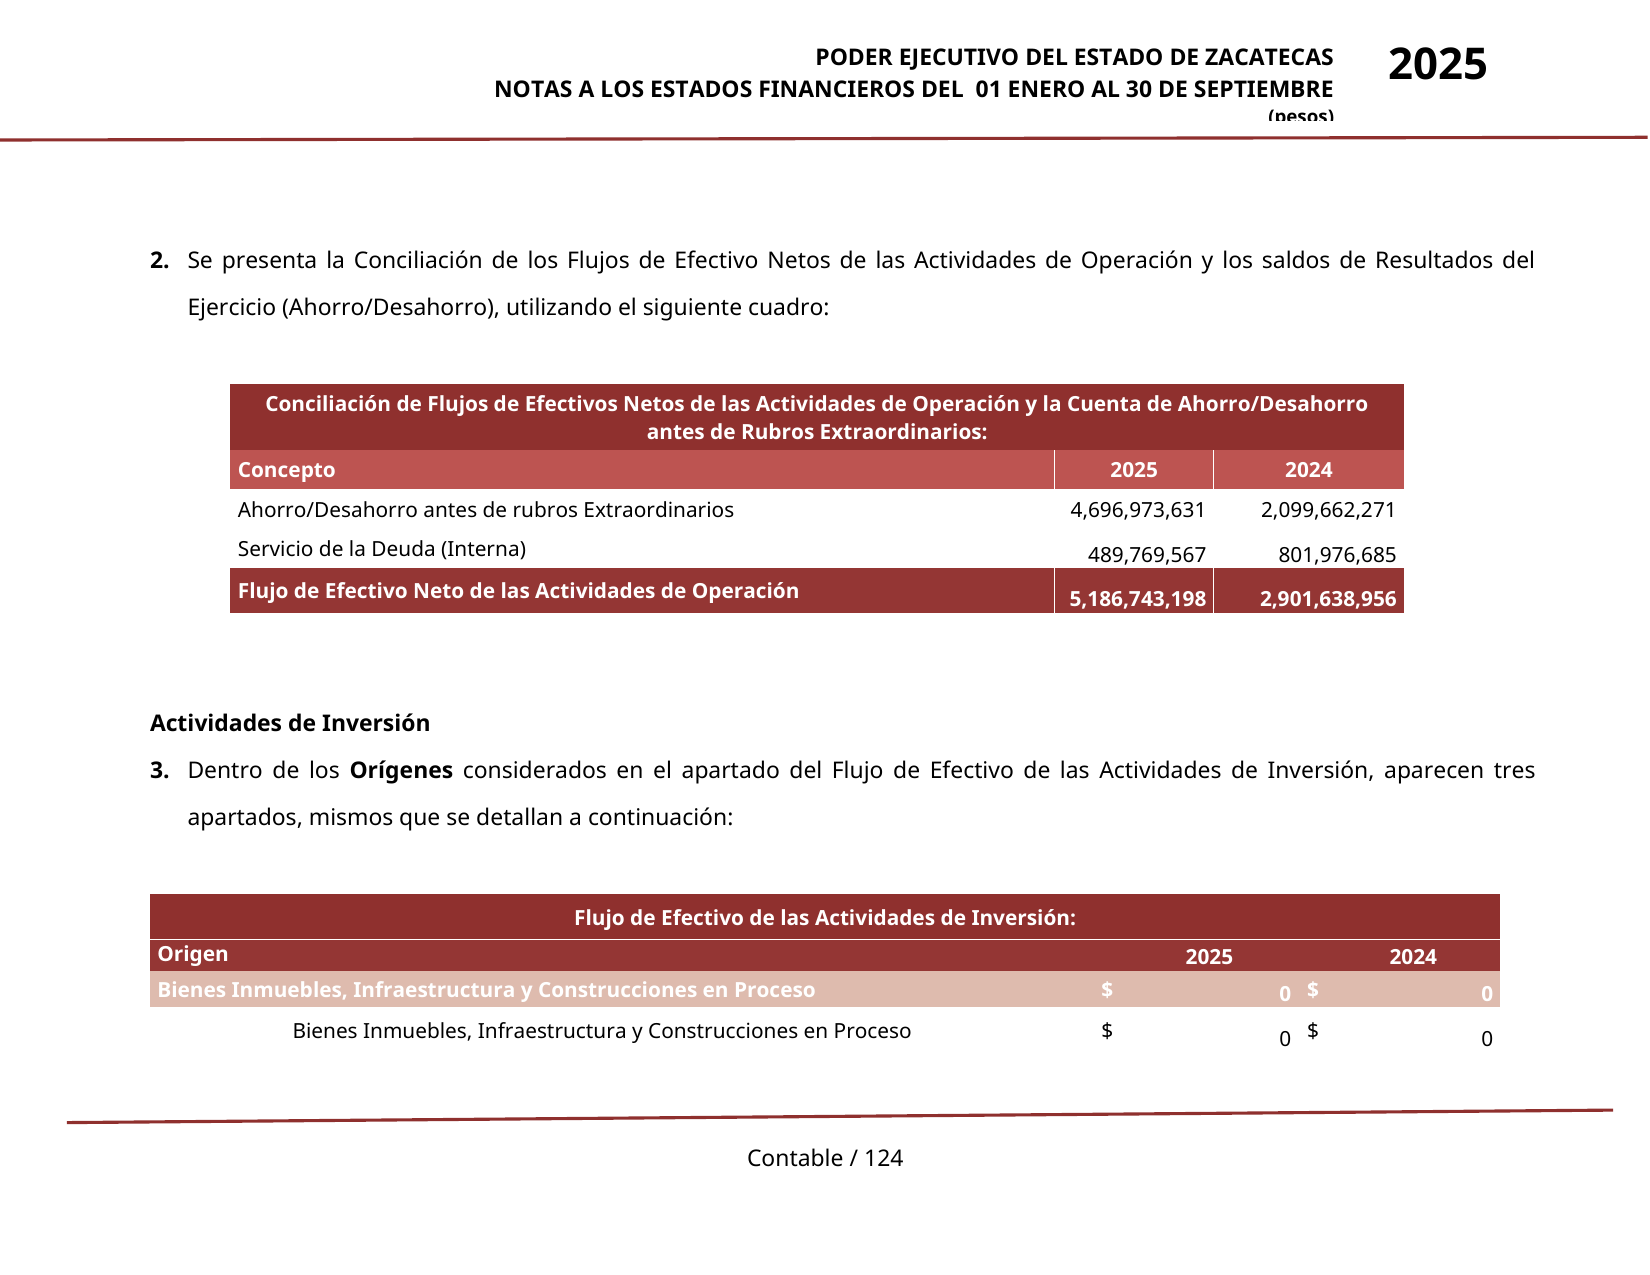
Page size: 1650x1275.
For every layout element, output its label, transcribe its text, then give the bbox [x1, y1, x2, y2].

list Se presenta la Conciliación de los Flujos de Efectivo Netos de las Actividades de Operación y los saldos de Resultados del Ejercicio (Ahorro/Desahorro), utilizando el siguiente cuadro: [150, 244, 1538, 322]
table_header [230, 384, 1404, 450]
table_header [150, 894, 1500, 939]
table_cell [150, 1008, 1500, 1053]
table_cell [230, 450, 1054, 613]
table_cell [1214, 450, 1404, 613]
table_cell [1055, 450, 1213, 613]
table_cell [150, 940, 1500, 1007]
text Actividades de Inversión [112, 707, 1538, 738]
list Dentro de los Orígenes considerados en el apartado del Flujo de Efectivo de las Actividades de Inversión, aparecen tres apartados, mismos que se detallan a continuación: [150, 754, 1538, 832]
